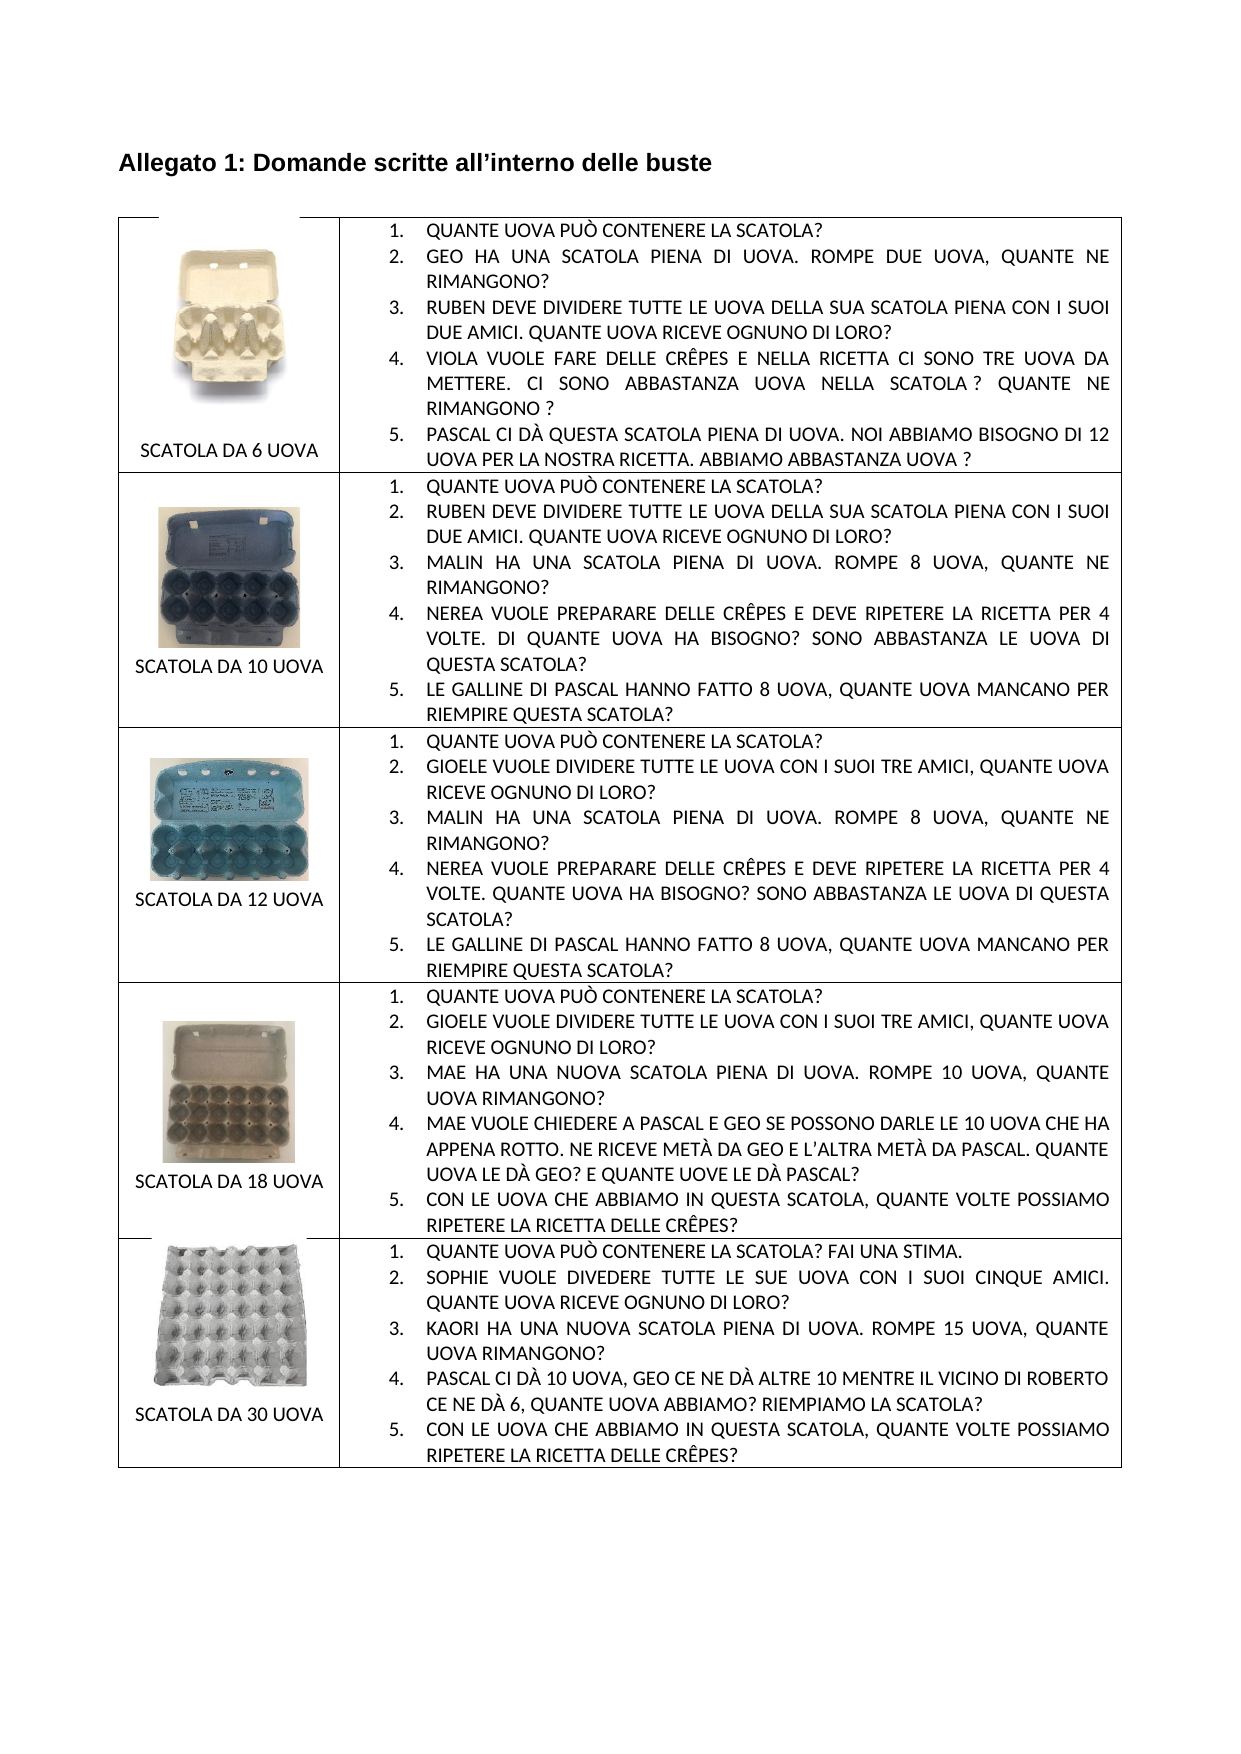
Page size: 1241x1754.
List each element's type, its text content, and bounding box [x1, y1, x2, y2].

picture [158, 217, 300, 432]
table_cell SCATOLA DA 10 UOVA [119, 473, 339, 727]
table_cell SCATOLA DA 30 UOVA [119, 1239, 339, 1467]
picture [162, 1021, 295, 1163]
table_cell QUANTE UOVA PUÒ CONTENERE LA SCATOLA? FAI UNA STIMA. SOPHIE VUOLE DIVEDERE TUTTE LE SUE UOVA CON I SUOI CINQUE AMICI. QUANTE UOVA RICEVE OGNUNO DI LORO? KAORI HA UNA NUOVA SCATOLA PIENA DI UOVA. ROMPE 15 UOVA, QUANTE UOVA RIMANGONO? PASCAL CI DÀ 10 UOVA, GEO CE NE DÀ ALTRE 10 MENTRE IL VICINO DI ROBERTO CE NE DÀ 6, QUANTE UOVA ABBIAMO? RIEMPIAMO LA SCATOLA? CON LE UOVA CHE ABBIAMO IN QUESTA SCATOLA, QUANTE VOLTE POSSIAMO RIPETERE LA RICETTA DELLE CRÊPES? [340, 1239, 1121, 1467]
table_header SCATOLA DA 6 UOVA [119, 218, 339, 472]
table_cell QUANTE UOVA PUÒ CONTENERE LA SCATOLA? GIOELE VUOLE DIVIDERE TUTTE LE UOVA CON I SUOI TRE AMICI, QUANTE UOVA RICEVE OGNUNO DI LORO? MALIN HA UNA SCATOLA PIENA DI UOVA. ROMPE 8 UOVA, QUANTE NE RIMANGONO? NEREA VUOLE PREPARARE DELLE CRÊPES E DEVE RIPETERE LA RICETTA PER 4 VOLTE. QUANTE UOVA HA BISOGNO? SONO ABBASTANZA LE UOVA DI QUESTA SCATOLA? LE GALLINE DI PASCAL HANNO FATTO 8 UOVA, QUANTE UOVA MANCANO PER RIEMPIRE QUESTA SCATOLA? [340, 728, 1121, 982]
table_cell SCATOLA DA 18 UOVA [119, 983, 339, 1237]
table_cell QUANTE UOVA PUÒ CONTENERE LA SCATOLA? RUBEN DEVE DIVIDERE TUTTE LE UOVA DELLA SUA SCATOLA PIENA CON I SUOI DUE AMICI. QUANTE UOVA RICEVE OGNUNO DI LORO? MALIN HA UNA SCATOLA PIENA DI UOVA. ROMPE 8 UOVA, QUANTE NE RIMANGONO? NEREA VUOLE PREPARARE DELLE CRÊPES E DEVE RIPETERE LA RICETTA PER 4 VOLTE. DI QUANTE UOVA HA BISOGNO? SONO ABBASTANZA LE UOVA DI QUESTA SCATOLA? LE GALLINE DI PASCAL HANNO FATTO 8 UOVA, QUANTE UOVA MANCANO PER RIEMPIRE QUESTA SCATOLA? [340, 473, 1121, 727]
table_cell SCATOLA DA 12 UOVA [119, 728, 339, 982]
table_header QUANTE UOVA PUÒ CONTENERE LA SCATOLA? GEO HA UNA SCATOLA PIENA DI UOVA. ROMPE DUE UOVA, QUANTE NE RIMANGONO? RUBEN DEVE DIVIDERE TUTTE LE UOVA DELLA SUA SCATOLA PIENA CON I SUOI DUE AMICI. QUANTE UOVA RICEVE OGNUNO DI LORO? VIOLA VUOLE FARE DELLE CRÊPES E NELLA RICETTA CI SONO TRE UOVA DA METTERE. CI SONO ABBASTANZA UOVA NELLA SCATOLA ? QUANTE NE RIMANGONO ? PASCAL CI DÀ QUESTA SCATOLA PIENA DI UOVA. NOI ABBIAMO BISOGNO DI 12 UOVA PER LA NOSTRA RICETTA. ABBIAMO ABBASTANZA UOVA ? [340, 218, 1121, 472]
text Allegato 1: Domande scritte all’interno delle buste [118, 148, 1122, 176]
table_cell QUANTE UOVA PUÒ CONTENERE LA SCATOLA? GIOELE VUOLE DIVIDERE TUTTE LE UOVA CON I SUOI TRE AMICI, QUANTE UOVA RICEVE OGNUNO DI LORO? MAE HA UNA NUOVA SCATOLA PIENA DI UOVA. ROMPE 10 UOVA, QUANTE UOVA RIMANGONO? MAE VUOLE CHIEDERE A PASCAL E GEO SE POSSONO DARLE LE 10 UOVA CHE HA APPENA ROTTO. NE RICEVE METÀ DA GEO E L’ALTRA METÀ DA PASCAL. QUANTE UOVA LE DÀ GEO? E QUANTE UOVE LE DÀ PASCAL? CON LE UOVA CHE ABBIAMO IN QUESTA SCATOLA, QUANTE VOLTE POSSIAMO RIPETERE LA RICETTA DELLE CRÊPES? [340, 983, 1121, 1237]
picture [158, 507, 300, 648]
picture [149, 758, 309, 881]
picture [151, 1238, 307, 1396]
